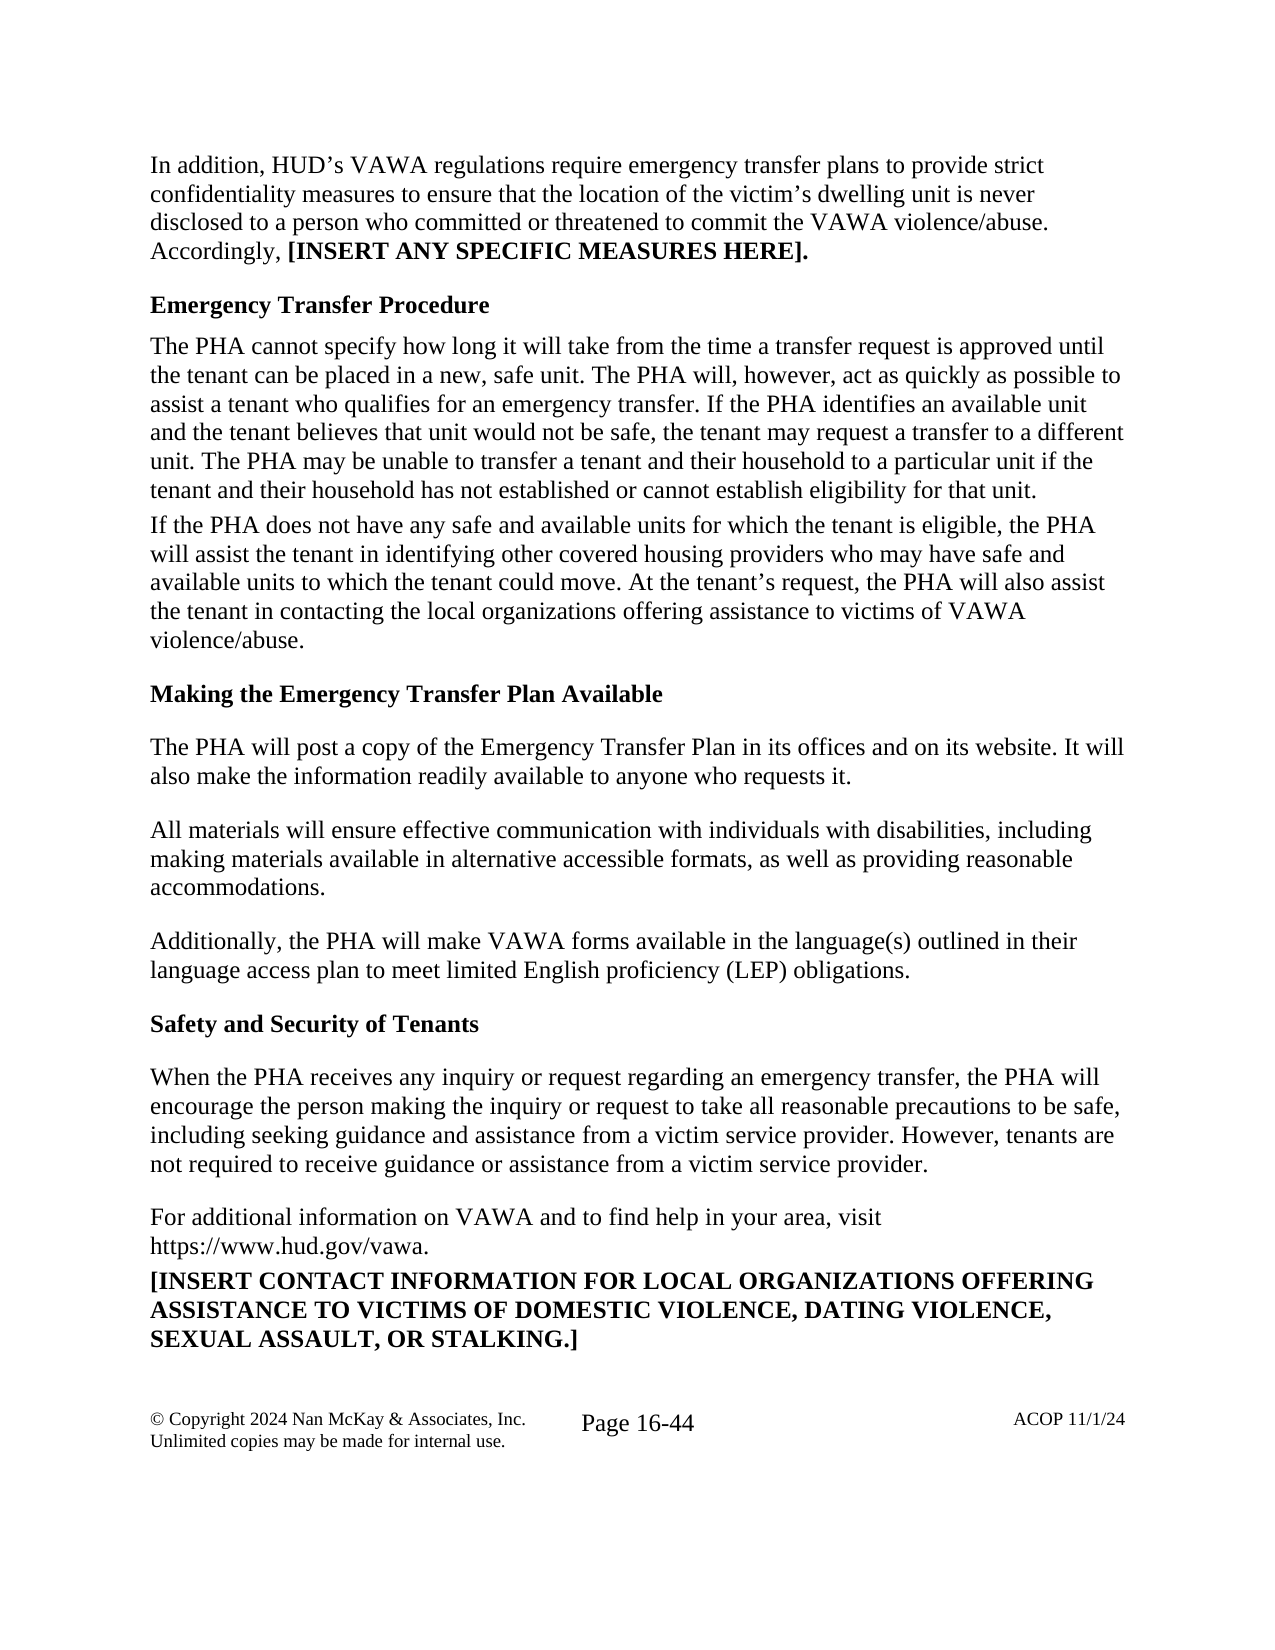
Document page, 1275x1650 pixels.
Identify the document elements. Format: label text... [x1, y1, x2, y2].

text Additionally, the PHA will make VAWA forms available in the language(s) outlined in their language access plan to meet limited English proficiency (LEP) obligations. [150, 926, 1126, 984]
text If the PHA does not have any safe and available units for which the tenant is eligible, the PHA will assist the tenant in identifying other covered housing providers who may have safe and available units to which the tenant could move. At the tenant’s request, the PHA will also assist the tenant in contacting the local organizations offering assistance to victims of VAWA violence/abuse. [150, 510, 1127, 654]
text Emergency Transfer Procedure [150, 290, 1126, 319]
text For additional information on VAWA and to find help in your area, visit https://www.hud.gov/vawa. [150, 1202, 1126, 1260]
text Making the Emergency Transfer Plan Available [150, 679, 1126, 707]
text Safety and Security of Tenants [150, 1009, 1126, 1037]
text In addition, HUD’s VAWA regulations require emergency transfer plans to provide strict confidentiality measures to ensure that the location of the victim’s dwelling unit is never disclosed to a person who committed or threatened to commit the VAWA violence/abuse. Accordingly, [INSERT ANY SPECIFIC MEASURES HERE]. [150, 150, 1126, 265]
text All materials will ensure effective communication with individuals with disabilities, including making materials available in alternative accessible formats, as well as providing reasonable accommodations. [150, 815, 1126, 901]
text [INSERT CONTACT INFORMATION FOR LOCAL ORGANIZATIONS OFFERING ASSISTANCE TO VICTIMS OF DOMESTIC VIOLENCE, DATING VIOLENCE, SEXUAL ASSAULT, OR STALKING.] [150, 1266, 1127, 1352]
text When the PHA receives any inquiry or request regarding an emergency transfer, the PHA will encourage the person making the inquiry or request to take all reasonable precautions to be safe, including seeking guidance and assistance from a victim service provider. However, tenants are not required to receive guidance or assistance from a victim service provider. [150, 1062, 1126, 1177]
text The PHA will post a copy of the Emergency Transfer Plan in its offices and on its website. It will also make the information readily available to anyone who requests it. [150, 732, 1126, 790]
text The PHA cannot specify how long it will take from the time a transfer request is approved until the tenant can be placed in a new, safe unit. The PHA will, however, act as quickly as possible to assist a tenant who qualifies for an emergency transfer. If the PHA identifies an available unit and the tenant believes that unit would not be safe, the tenant may request a transfer to a different unit. The PHA may be unable to transfer a tenant and their household to a particular unit if the tenant and their household has not established or cannot establish eligibility for that unit. [150, 331, 1126, 504]
